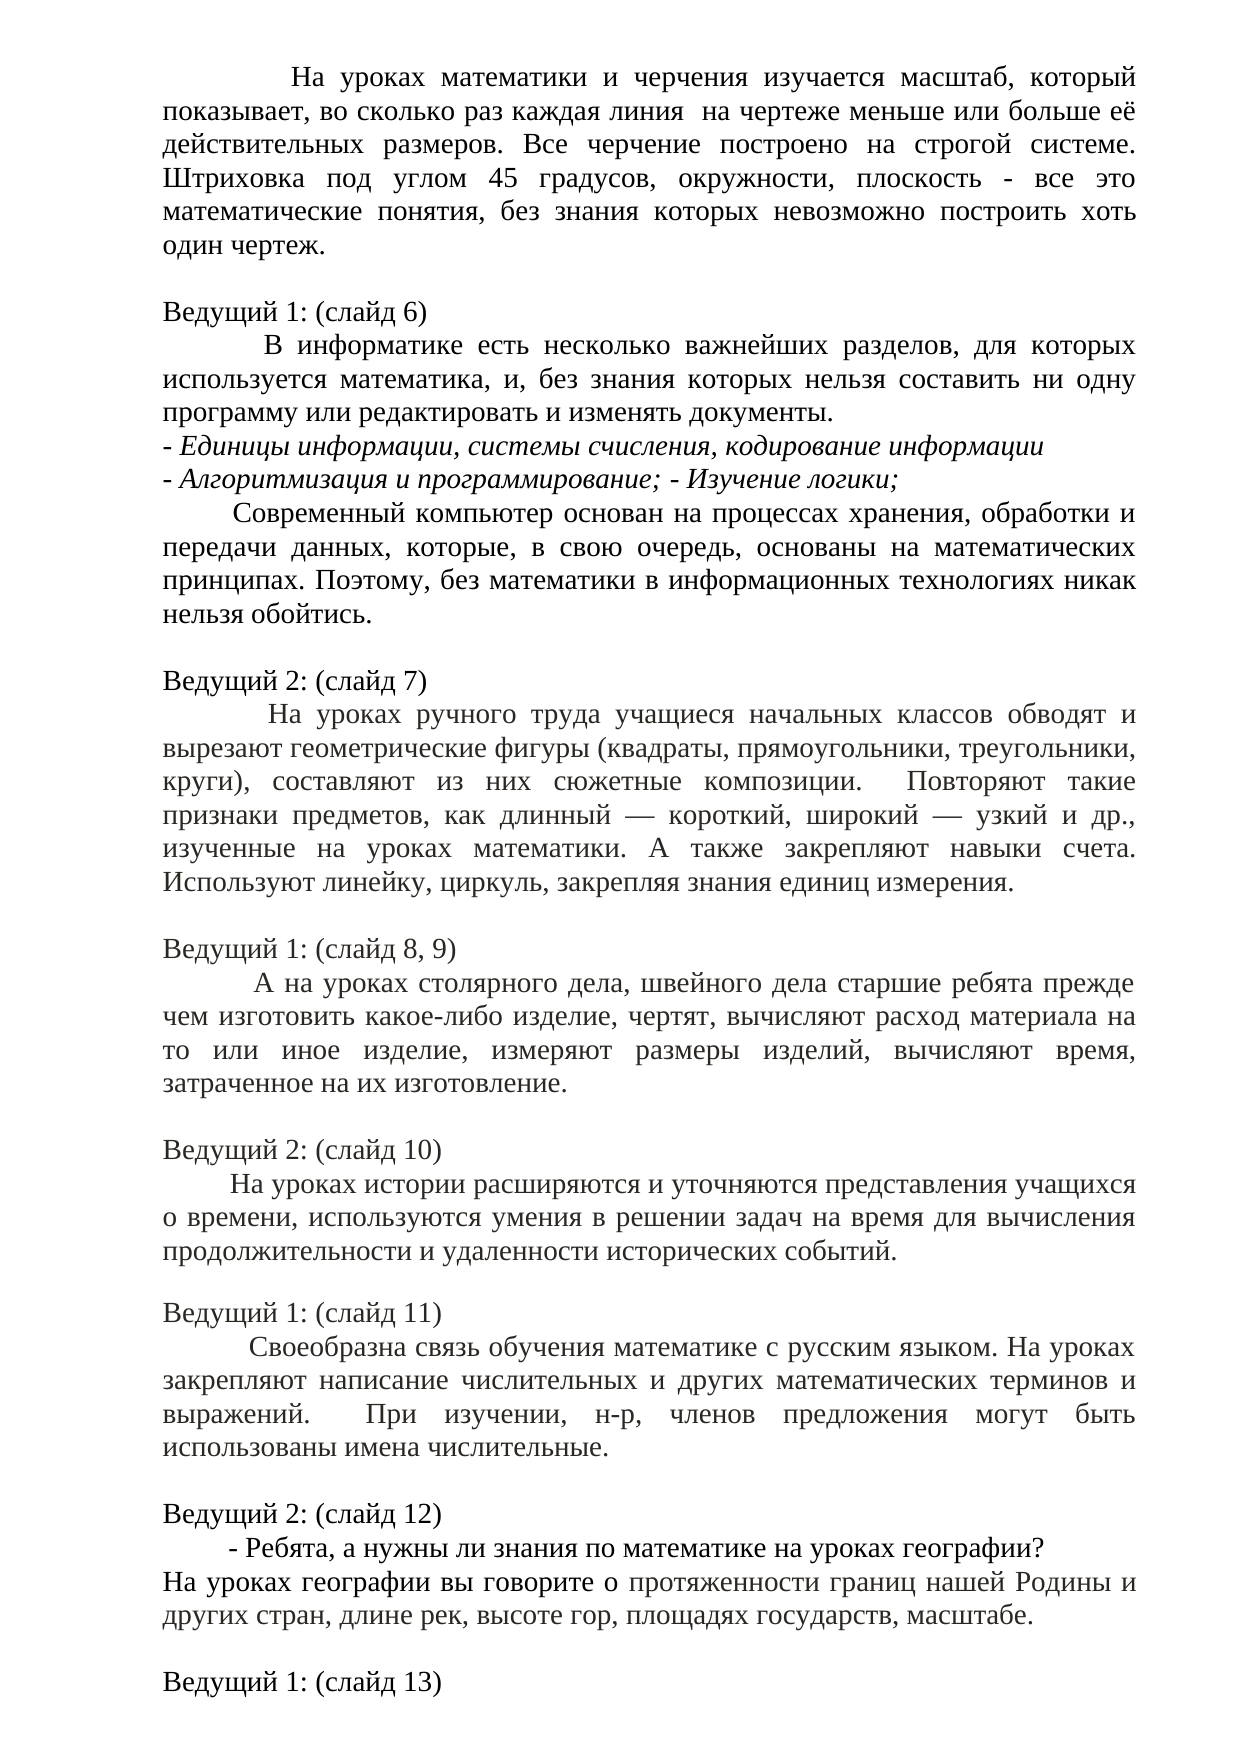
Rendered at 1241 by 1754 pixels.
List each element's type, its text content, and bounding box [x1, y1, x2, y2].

text На уроках истории расширяются и уточняются представления учащихся о времени, используются умения в решении задач на время для вычисления продолжительности и удаленности исторических событий. [162, 1166, 1137, 1267]
text Ведущий 1: (слайд 13) [162, 1664, 1137, 1698]
text На уроках математики и черчения изучается масштаб, который показывает, во сколько раз каждая линия на чертеже меньше или больше её действительных размеров. Все черчение построено на строгой системе. Штриховка под углом 45 градусов, окружности, плоскость - все это математические понятия, без знания которых невозможно построить хоть один чертеж. [162, 59, 1137, 260]
text Ведущий 1: (слайд 11) [162, 1295, 1137, 1329]
text На уроках географии вы говорите о протяженности границ нашей Родины и других стран, длине рек, высоте гор, площадях государств, масштабе. [162, 1564, 1137, 1631]
text Своеобразна связь обучения математике с русским языком. На уроках закрепляют написание числительных и других математических терминов и выражений. При изучении, н-р, членов предложения могут быть использованы имена числительные. [162, 1329, 1137, 1463]
text А на уроках столярного дела, швейного дела старшие ребята прежде чем изготовить какое-либо изделие, чертят, вычисляют расход материала на то или иное изделие, измеряют размеры изделий, вычисляют время, затраченное на их изготовление. [162, 965, 1137, 1099]
text В информатике есть несколько важнейших разделов, для которых используется математика, и, без знания которых нельзя составить ни одну программу или редактировать и изменять документы. [162, 327, 1137, 428]
text Ведущий 1: (слайд 6) [162, 294, 1137, 327]
text - Алгоритмизация и программирование; - Изучение логики; [162, 462, 1137, 495]
text - Ребята, а нужны ли знания по математике на уроках географии? [162, 1530, 1137, 1564]
text Ведущий 2: (слайд 12) [162, 1497, 1137, 1530]
text Ведущий 1: (слайд 8, 9) [162, 931, 1137, 965]
text Современный компьютер основан на процессах хранения, обработки и передачи данных, которые, в свою очередь, основаны на математических принципах. Поэтому, без математики в информационных технологиях никак нельзя обойтись. [162, 495, 1137, 629]
text - Единицы информации, системы счисления, кодирование информации [162, 428, 1137, 462]
text На уроках ручного труда учащиеся начальных классов обводят и вырезают геометрические фигуры (квадраты, прямоугольники, треугольники, круги), составляют из них сюжетные композиции. Повторяют такие признаки предметов, как длинный — короткий, широкий — узкий и др., изученные на уроках математики. А также закрепляют навыки счета. Используют линейку, циркуль, закрепляя знания единиц измерения. [162, 696, 1137, 898]
text Ведущий 2: (слайд 10) [162, 1132, 1137, 1166]
text Ведущий 2: (слайд 7) [162, 663, 1137, 696]
